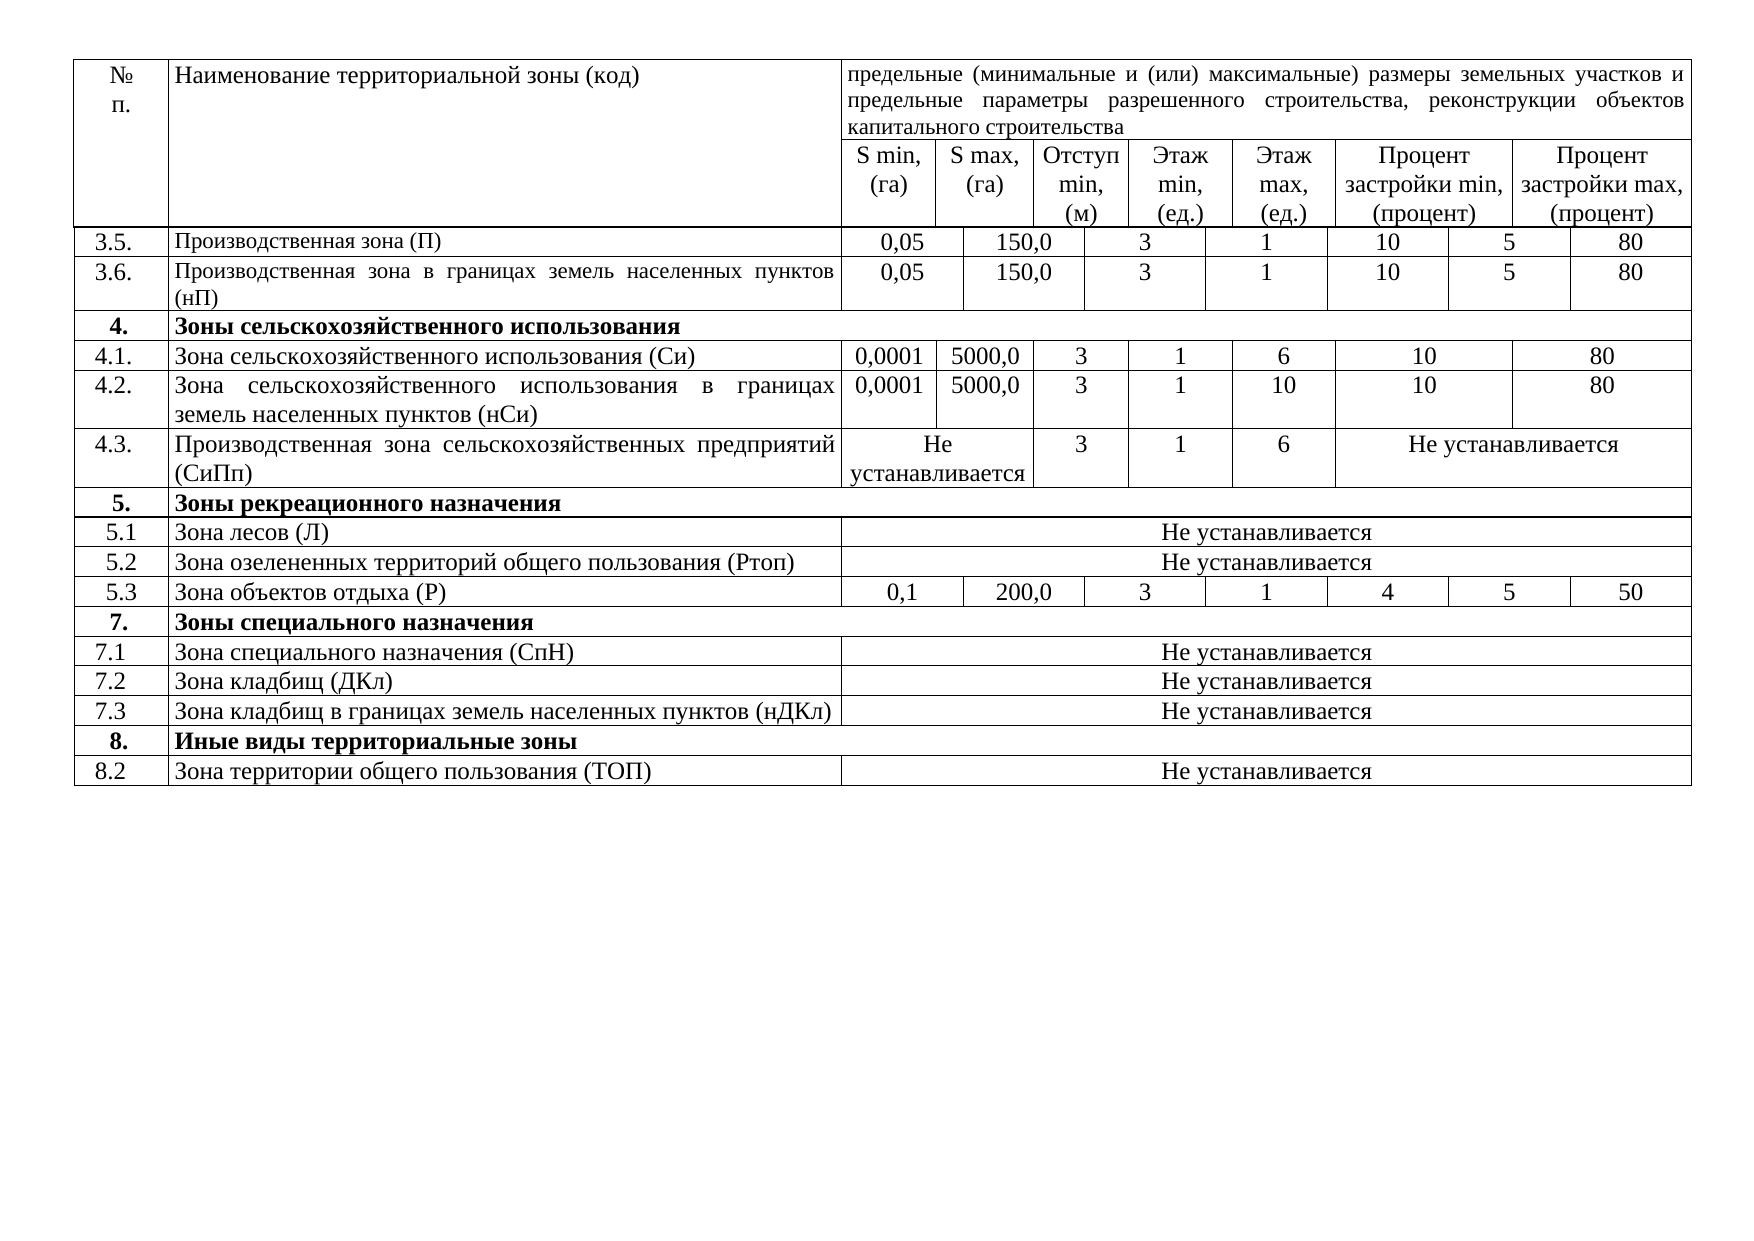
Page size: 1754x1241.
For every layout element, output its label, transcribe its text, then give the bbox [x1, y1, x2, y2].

table_cell 0,1 [842, 577, 963, 606]
table_cell 10 [1336, 341, 1512, 369]
table_cell 3 [1085, 257, 1205, 310]
table_cell Не устанавливается [842, 696, 1691, 725]
table_cell Зона кладбищ (ДКл) [169, 666, 841, 695]
table_cell 1 [1206, 577, 1327, 606]
table_cell 5000,0 [937, 371, 1033, 428]
table_cell 0,0001 [842, 371, 936, 428]
table_cell Зона сельскохозяйственного использования (Си) [169, 341, 841, 369]
table_cell Не устанавливается [842, 756, 1691, 784]
table_cell 1 [1129, 429, 1232, 487]
table_cell Процент застройки min, (процент) [1336, 140, 1512, 226]
table_cell 10 [1336, 371, 1512, 428]
table_cell 50 [1571, 577, 1691, 606]
table_cell 5. [75, 488, 168, 516]
table_cell 7.3 [75, 696, 168, 725]
table_cell [75, 257, 168, 310]
table_cell Зоны специального назначения [169, 607, 1691, 636]
table_cell 5.3 [75, 577, 168, 606]
table_cell 5000,0 [937, 341, 1033, 369]
table_cell Зоны рекреационного назначения [169, 488, 1691, 516]
table_cell 3 [1034, 371, 1128, 428]
table_cell 80 [1571, 228, 1691, 256]
table_cell [75, 371, 168, 428]
table_cell 0,0001 [842, 341, 936, 369]
table_cell Производственная зона сельскохозяйственных предприятий (СиПп) [169, 429, 841, 487]
table_cell Производственная зона в границах земель населенных пунктов (нП) [169, 257, 841, 310]
table_cell 6 [1233, 341, 1335, 369]
table_cell Процент застройки max, (процент) [1513, 140, 1691, 226]
table_cell Не устанавливается [1336, 429, 1691, 487]
table_cell 1 [1206, 257, 1327, 310]
table_cell Не устанавливается [842, 518, 1691, 546]
table_cell 1 [1129, 371, 1232, 428]
table_cell 5 [1449, 228, 1570, 256]
table_cell 5.2 [75, 547, 168, 576]
table_cell 1 [1206, 228, 1327, 256]
table_cell Зона территории общего пользования (ТОП) [169, 756, 841, 784]
table_cell 7.2 [75, 666, 168, 695]
table_cell Этаж min, (ед.) [1129, 140, 1232, 226]
table_cell [75, 311, 168, 340]
table_cell Зона сельскохозяйственного использования в границах земель населенных пунктов (нСи) [169, 371, 841, 428]
table_cell 10 [1328, 228, 1448, 256]
table_cell 200,0 [964, 577, 1084, 606]
table_header Наименование территориальной зоны (код) [169, 60, 841, 226]
table_cell 80 [1513, 371, 1691, 428]
table_cell 8.2 [75, 756, 168, 784]
table_cell Не устанавливается [842, 637, 1691, 665]
table_cell Зона лесов (Л) [169, 518, 841, 546]
table_cell Не устанавливается [842, 429, 1033, 487]
table_cell 10 [1233, 371, 1335, 428]
table_cell 3 [1085, 577, 1205, 606]
table_cell 4 [1328, 577, 1448, 606]
table_cell Зоны сельскохозяйственного использования [169, 311, 1691, 340]
table_cell 80 [1513, 341, 1691, 369]
table_cell Не устанавливается [842, 666, 1691, 695]
table_cell 5 [1449, 257, 1570, 310]
table_cell Зона кладбищ в границах земель населенных пунктов (нДКл) [169, 696, 841, 725]
table_cell 3 [1085, 228, 1205, 256]
table_cell 1 [1129, 341, 1232, 369]
table_cell 6 [1233, 429, 1335, 487]
table_cell [75, 228, 168, 256]
table_header предельные (минимальные и (или) максимальные) размеры земельных участков и предельные параметры разрешенного строительства, реконструкции объектов капитального строительства [842, 60, 1691, 139]
table_cell S min, (га) [842, 140, 935, 226]
table_cell 0,05 [842, 228, 963, 256]
table_cell 7. [75, 607, 168, 636]
table_header № п. [74, 60, 168, 226]
table_cell Иные виды территориальные зоны [169, 726, 1691, 755]
table_cell 3 [1034, 429, 1128, 487]
table_cell 3 [1034, 341, 1128, 369]
table_cell [75, 429, 168, 487]
table_cell 150,0 [964, 228, 1084, 256]
table_cell Зона специального назначения (СпН) [169, 637, 841, 665]
table_cell 5.1 [75, 518, 168, 546]
table_cell 5 [1449, 577, 1570, 606]
table_cell 150,0 [964, 257, 1084, 310]
table_cell Производственная зона (П) [169, 228, 841, 256]
table_cell 80 [1571, 257, 1691, 310]
table_cell 0,05 [842, 257, 963, 310]
table_cell Не устанавливается [842, 547, 1691, 576]
table_cell Этаж max, (ед.) [1233, 140, 1335, 226]
table_cell 10 [1328, 257, 1448, 310]
table_cell S max, (га) [936, 140, 1033, 226]
table_cell Зона объектов отдыха (Р) [169, 577, 841, 606]
table_cell 8. [75, 726, 168, 755]
table_cell 7.1 [75, 637, 168, 665]
table_cell Отступ min, (м) [1034, 140, 1128, 226]
table_cell [75, 341, 168, 369]
table_cell Зона озелененных территорий общего пользования (Ртоп) [169, 547, 841, 576]
